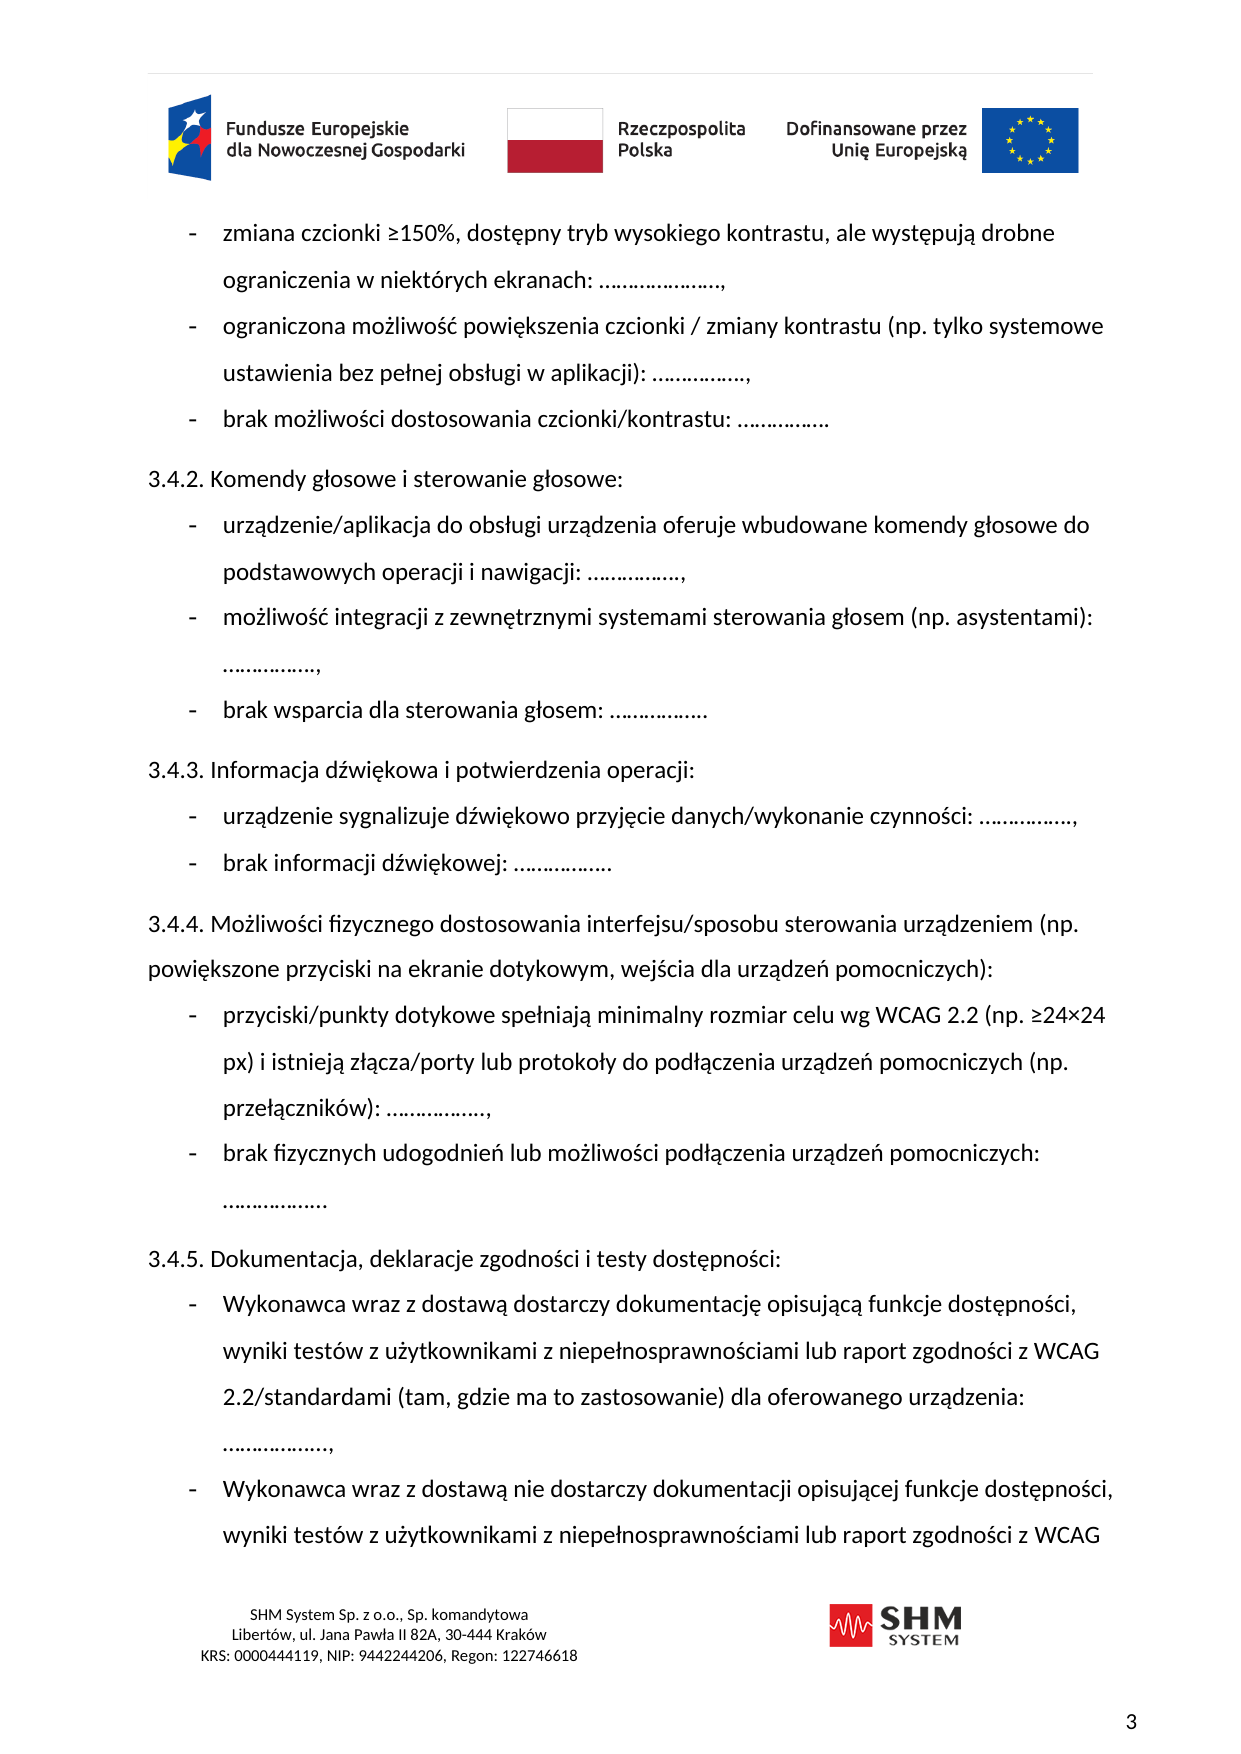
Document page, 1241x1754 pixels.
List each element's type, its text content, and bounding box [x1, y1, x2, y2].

list urządzenie sygnalizuje dźwiękowo przyjęcie danych/wykonanie czynności: ……………., [185, 800, 1137, 832]
list przyciski/punkty dotykowe spełniają minimalny rozmiar celu wg WCAG 2.2 (np. ≥24×24 px) i istnieją złącza/porty lub protokoły do podłączenia urządzeń pomocniczych (np. przełączników): …………….., [185, 999, 1137, 1122]
text 3.4.5. Dokumentacja, deklaracje zgodności i testy dostępności: [148, 1243, 1137, 1273]
list możliwość integracji z zewnętrznymi systemami sterowania głosem (np. asystentami): ……………., [185, 601, 1137, 679]
list brak wsparcia dla sterowania głosem: …………….. [185, 694, 1137, 726]
picture [147, 73, 1093, 199]
list brak fizycznych udogodnień lub możliwości podłączenia urządzeń pomocniczych: ……………... [185, 1138, 1137, 1215]
list brak informacji dźwiękowej: …………….. [185, 848, 1137, 879]
text 3.4.3. Informacja dźwiękowa i potwierdzenia operacji: [148, 754, 1137, 785]
picture [829, 1603, 961, 1649]
list urządzenie/aplikacja do obsługi urządzenia oferuje wbudowane komendy głosowe do podstawowych operacji i nawigacji: ……………., [185, 509, 1137, 586]
list Wykonawca wraz z dostawą dostarczy dokumentację opisującą funkcje dostępności, wyniki testów z użytkownikami z niepełnosprawnościami lub raport zgodności z WCAG 2.2/standardami (tam, gdzie ma to zastosowanie) dla oferowanego urządzenia: ……………..., [185, 1288, 1137, 1457]
list ograniczona możliwość powiększenia czcionki / zmiany kontrastu (np. tylko systemowe ustawienia bez pełnej obsługi w aplikacji): ……………., [185, 310, 1137, 388]
text 3.4.2. Komendy głosowe i sterowanie głosowe: [148, 463, 1137, 493]
list brak możliwości dostosowania czcionki/kontrastu: ……………. [185, 403, 1137, 435]
text 3.4.4. Możliwości fizycznego dostosowania interfejsu/sposobu sterowania urządzeniem (np. powiększone przyciski na ekranie dotykowym, wejścia dla urządzeń pomocniczych): [148, 908, 1137, 984]
list zmiana czcionki ≥150%, dostępny tryb wysokiego kontrastu, ale występują drobne ograniczenia w niektórych ekranach: …………………, [185, 217, 1137, 295]
